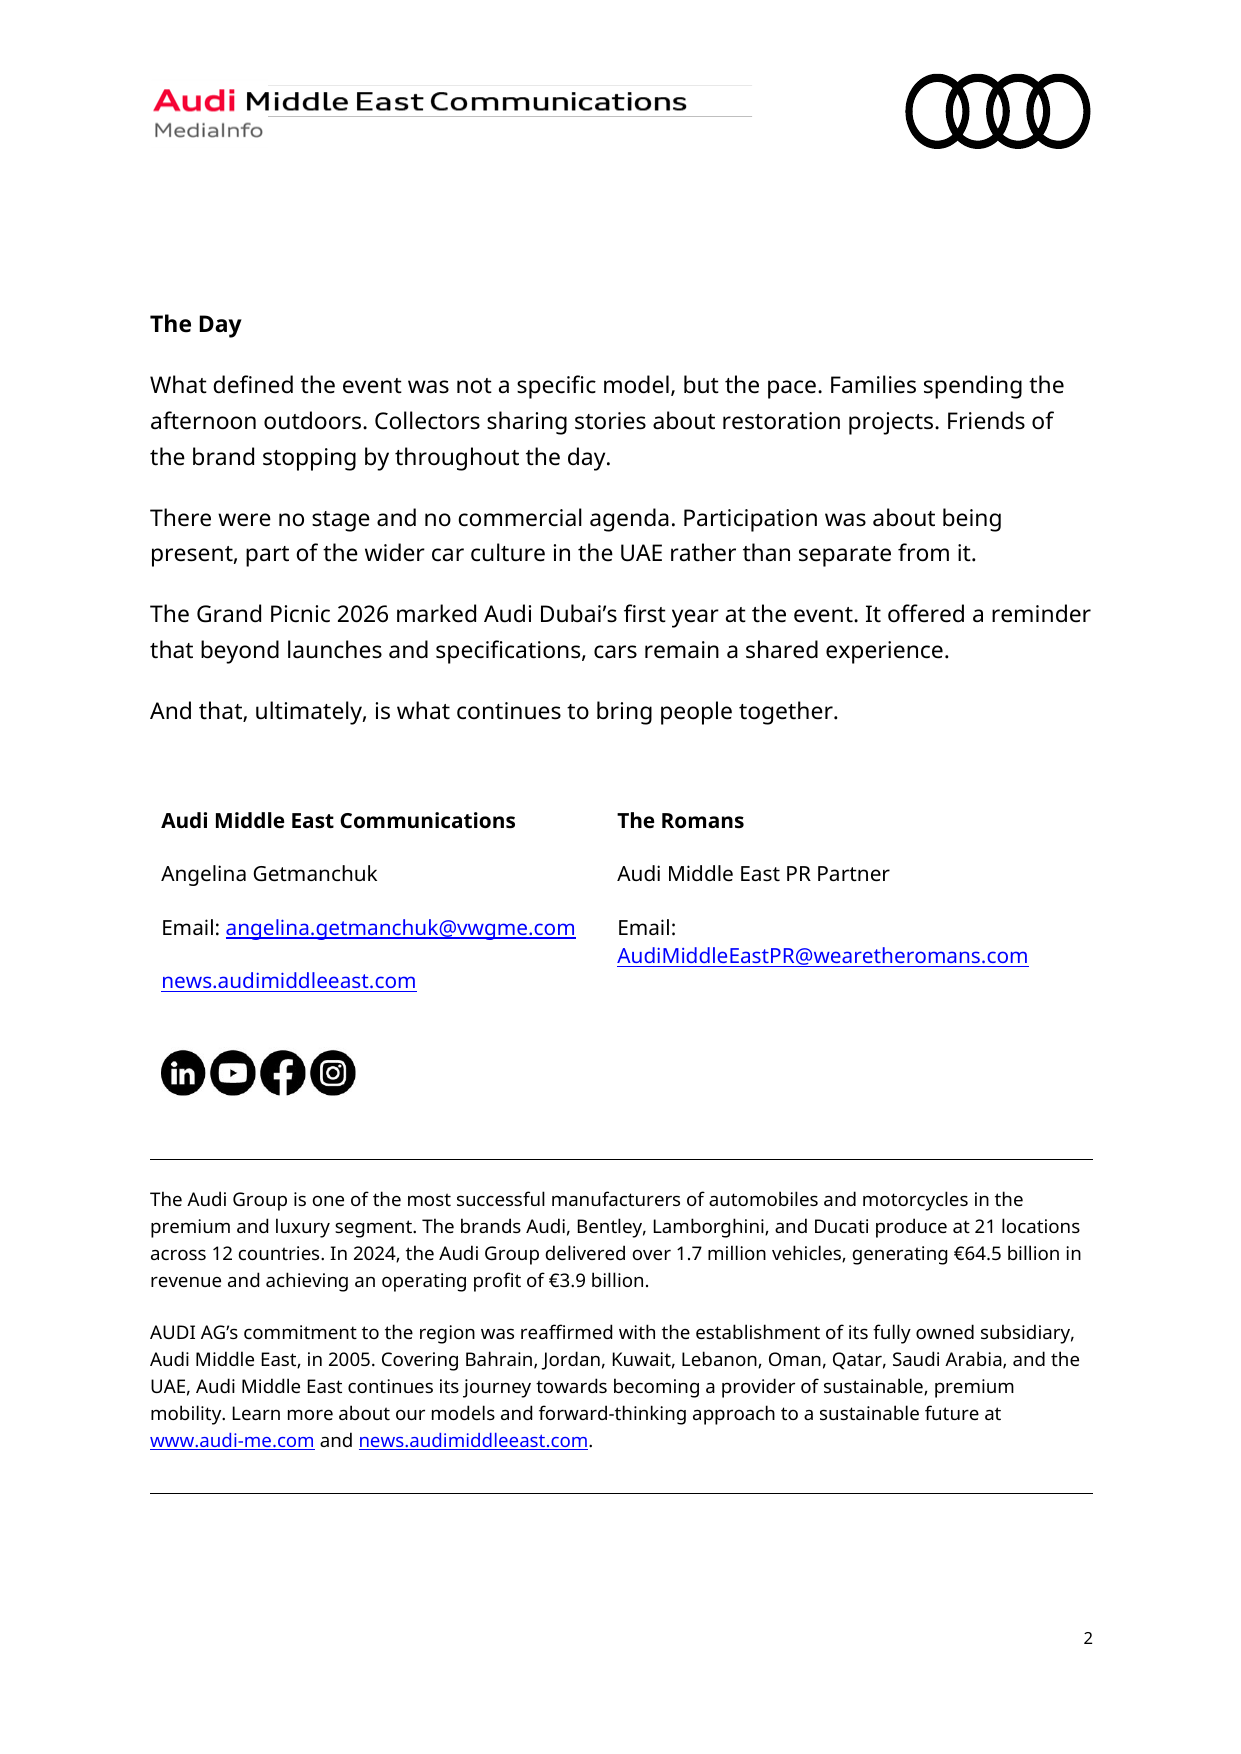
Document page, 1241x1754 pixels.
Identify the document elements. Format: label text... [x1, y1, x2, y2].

text What defined the event was not a specific model, but the pace. Families spending the afternoon outdoors. Collectors sharing stories about restoration projects. Friends of the brand stopping by throughout the day. [150, 369, 1093, 472]
text The Audi Group is one of the most successful manufacturers of automobiles and motorcycles in the premium and luxury segment. The brands Audi, Bentley, Lamborghini, and Ducati produce at 21 locations across 12 countries. In 2024, the Audi Group delivered over 1.7 million vehicles, generating €64.5 billion in revenue and achieving an operating profit of €3.9 billion. [150, 1186, 1093, 1293]
text There were no stage and no commercial agenda. Participation was about being present, part of the wider car culture in the UAE rather than separate from it. [150, 501, 1093, 569]
text AUDI AG’s commitment to the region was reaffirmed with the establishment of its fully owned subsidiary, Audi Middle East, in 2005. Covering Bahrain, Jordan, Kuwait, Lebanon, Oman, Qatar, Saudi Arabia, and the UAE, Audi Middle East continues its journey towards becoming a provider of sustainable, premium mobility. Learn more about our models and forward-thinking approach to a sustainable future at www.audi-me.com and news.audimiddleeast.com. [150, 1319, 1093, 1493]
table_header Audi Middle East Communications Angelina Getmanchuk Email: angelina.getmanchuk@vwgme.com news.audimiddleeast.com [150, 781, 606, 1098]
text And that, ultimately, is what continues to bring people together. [150, 695, 1093, 726]
text The Day [150, 308, 1093, 339]
picture [150, 78, 752, 149]
picture [161, 1047, 358, 1098]
table_header The Romans Audi Middle East PR Partner Email: AudiMiddleEastPR@wearetheromans.com [606, 781, 1072, 1098]
text The Grand Picnic 2026 marked Audi Dubai’s first year at the event. It offered a reminder that beyond launches and specifications, cars remain a shared experience. [150, 598, 1093, 666]
